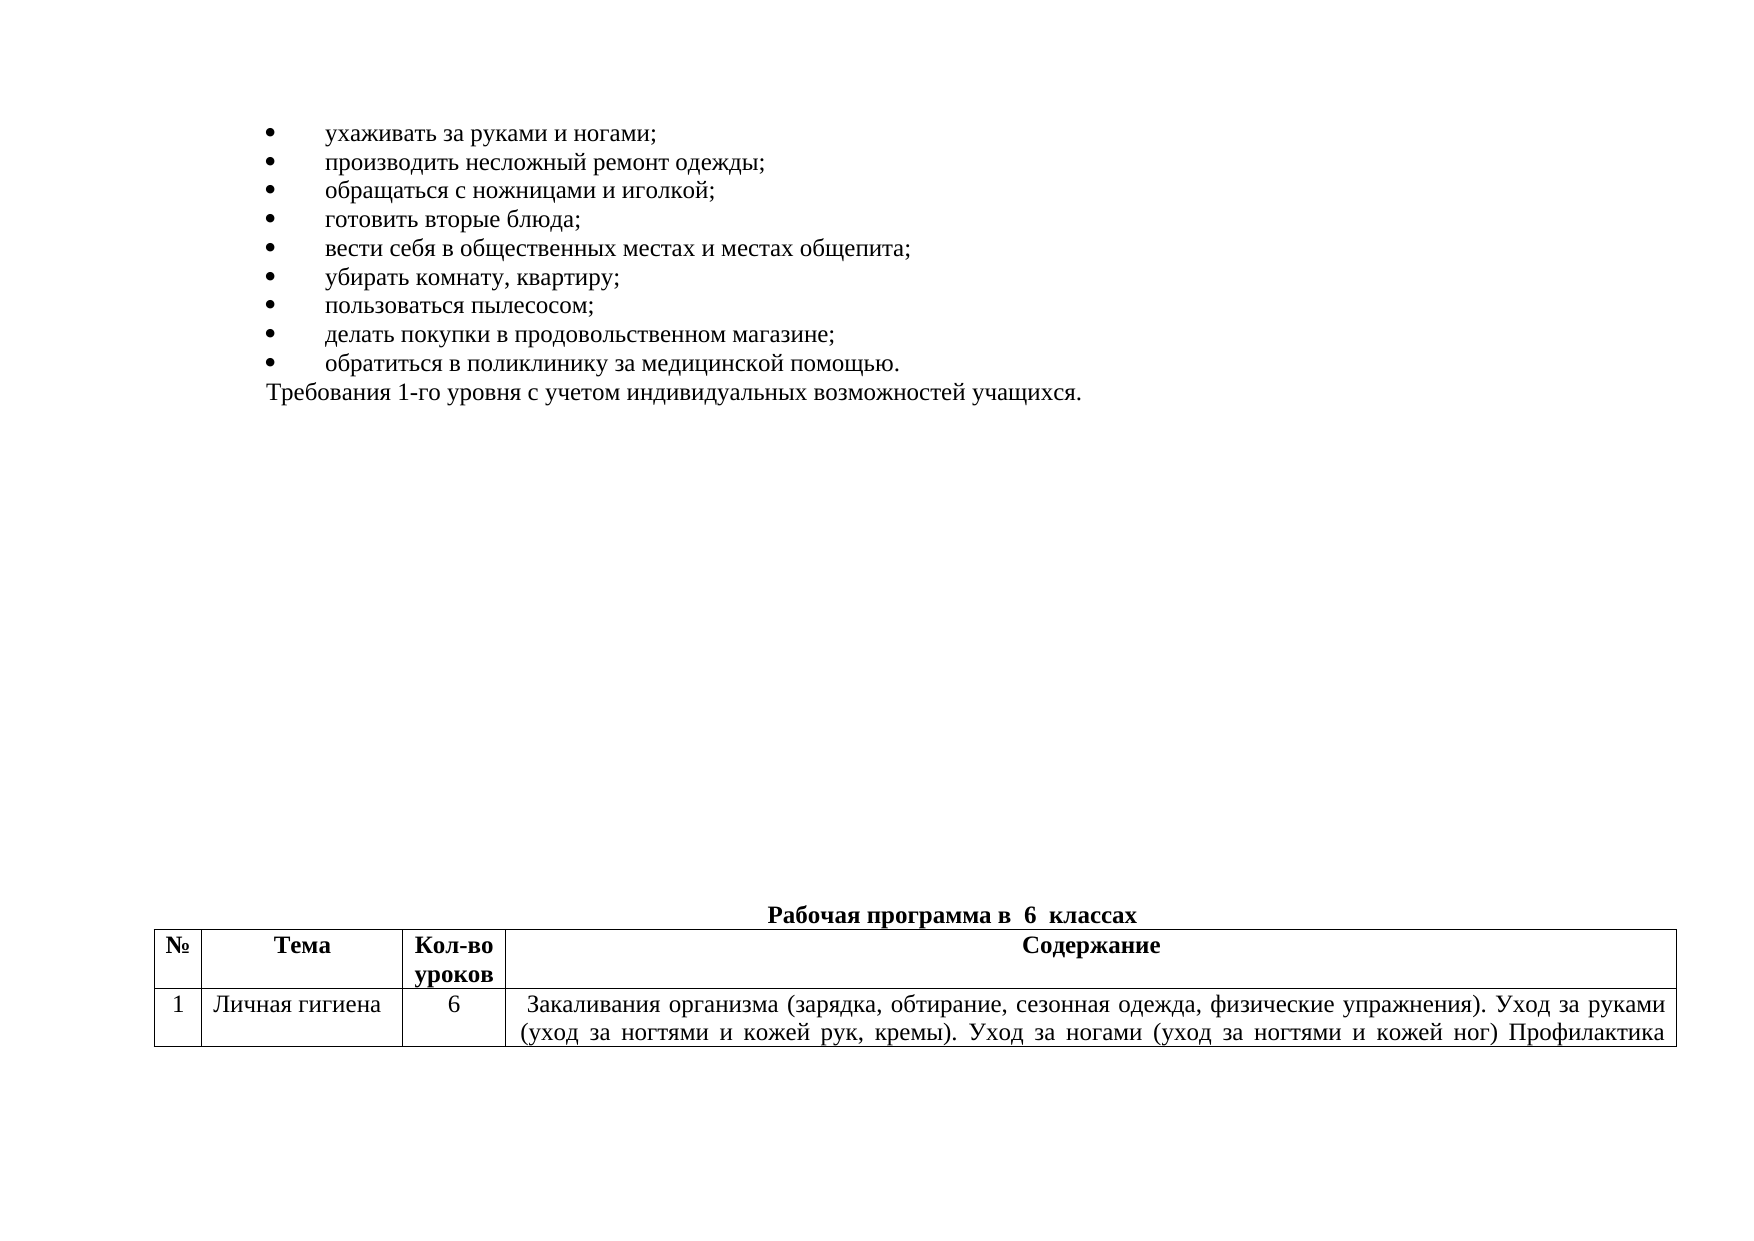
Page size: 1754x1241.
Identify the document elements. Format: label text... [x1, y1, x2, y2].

table_cell 1 [155, 989, 201, 1046]
table_header Кол-во уроков [403, 930, 505, 988]
table_cell Личная гигиена [202, 989, 402, 1046]
list обращаться с ножницами и иголкой; [266, 176, 1665, 204]
list производить несложный ремонт одежды; [266, 147, 1665, 176]
text Рабочая программа в 6 классах [178, 900, 1667, 929]
table_header Содержание [506, 930, 1676, 988]
table_header Тема [202, 930, 402, 988]
list обратиться в поликлинику за медицинской помощью. [266, 348, 1671, 377]
table_cell 6 [403, 989, 505, 1046]
list вести себя в общественных местах и местах общепита; [266, 233, 1665, 262]
table_header № [155, 930, 201, 988]
list пользоваться пылесосом; [266, 291, 1665, 319]
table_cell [506, 989, 1676, 1046]
list Требования 1-го уровня с учетом индивидуальных возможностей учащихся. [266, 377, 1671, 406]
list ухаживать за руками и ногами; [266, 118, 1665, 147]
list делать покупки в продовольственном магазине; [266, 319, 1665, 348]
list готовить вторые блюда; [266, 204, 1665, 233]
list убирать комнату, квартиру; [266, 262, 1665, 291]
